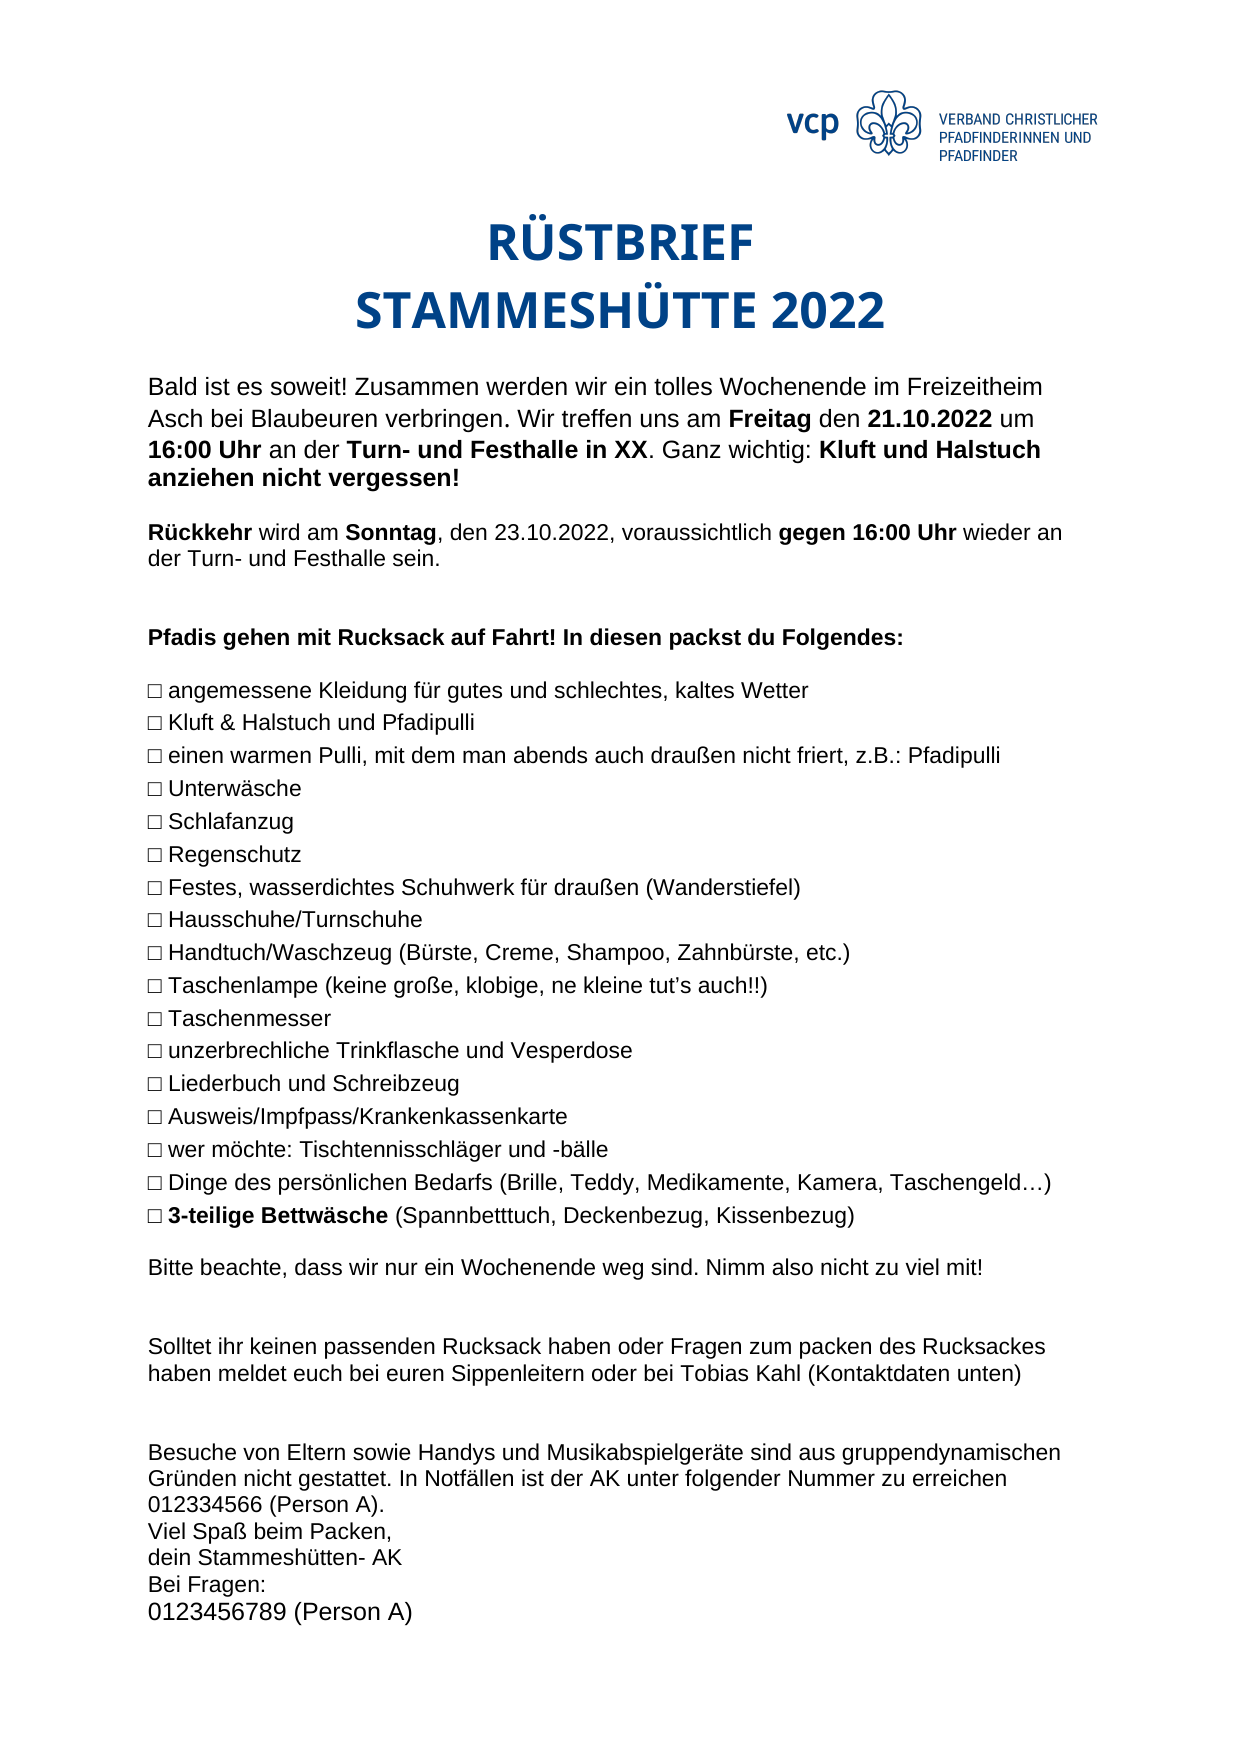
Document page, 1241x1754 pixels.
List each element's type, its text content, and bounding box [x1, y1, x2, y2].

text □ Ausweis/Impfpass/Krankenkassenkarte [148, 1103, 1092, 1129]
text dein Stammeshütten- AK [148, 1544, 1092, 1571]
text Viel Spaß beim Packen, [148, 1518, 1092, 1544]
text Bitte beachte, dass wir nur ein Wochenende weg sind. Nimm also nicht zu viel mit! [148, 1254, 1092, 1281]
text □ einen warmen Pulli, mit dem man abends auch draußen nicht friert, z.B.: Pfadipulli [148, 742, 1092, 768]
text □ Hausschuhe/Turnschuhe [148, 906, 1092, 933]
text Bei Fragen: [148, 1571, 1092, 1597]
text Besuche von Eltern sowie Handys und Musikabspielgeräte sind aus gruppendynamischen Gründen nicht gestattet. In Notfällen ist der AK unter folgender Nummer zu erreichen 012334566 (Person A). [148, 1439, 1092, 1518]
text □ Festes, wasserdichtes Schuhwerk für draußen (Wanderstiefel) [148, 873, 1092, 900]
text □ Kluft & Halstuch und Pfadipulli [148, 709, 1092, 736]
text □ Taschenlampe (keine große, klobige, ne kleine tut’s auch!!) [148, 972, 1092, 998]
text □ unzerbrechliche Trinkflasche und Vesperdose [148, 1037, 1092, 1064]
text □ 3-teilige Bettwäsche (Spannbetttuch, Deckenbezug, Kissenbezug) [148, 1202, 1092, 1228]
text □ Taschenmesser [148, 1005, 1092, 1031]
text □ angemessene Kleidung für gutes und schlechtes, kaltes Wetter [148, 677, 1092, 703]
text □ Schlafanzug [148, 808, 1092, 834]
text Solltet ihr keinen passenden Rucksack haben oder Fragen zum packen des Rucksackes haben meldet euch bei euren Sippenleitern oder bei Tobias Kahl (Kontaktdaten unten) [148, 1333, 1092, 1386]
text □ wer möchte: Tischtennisschläger und -bälle [148, 1136, 1092, 1162]
text □ Liederbuch und Schreibzeug [148, 1070, 1092, 1097]
text □ Regenschutz [148, 841, 1092, 867]
text Pfadis gehen mit Rucksack auf Fahrt! In diesen packst du Folgendes: [148, 624, 1092, 650]
text Rückkehr wird am Sonntag, den 23.10.2022, voraussichtlich gegen 16:00 Uhr wieder an der Turn- und Festhalle sein. [148, 518, 1092, 571]
text Stammeshütte 2022 [148, 275, 1092, 343]
text 0123456789 (Person A) [148, 1597, 1092, 1626]
text □ Handtuch/Waschzeug (Bürste, Creme, Shampoo, Zahnbürste, etc.) [148, 939, 1092, 965]
text Rüstbrief [148, 207, 1092, 275]
text □ Dinge des persönlichen Bedarfs (Brille, Teddy, Medikamente, Kamera, Taschengeld…) [148, 1169, 1092, 1195]
text Bald ist es soweit! Zusammen werden wir ein tolles Wochenende im Freizeitheim Asch bei Blaubeuren verbringen. Wir treffen uns am Freitag den 21.10.2022 um 16:00 Uhr an der Turn- und Festhalle in XX. Ganz wichtig: Kluft und Halstuch anziehen nicht vergessen! [148, 372, 1092, 492]
text □ Unterwäsche [148, 775, 1092, 801]
